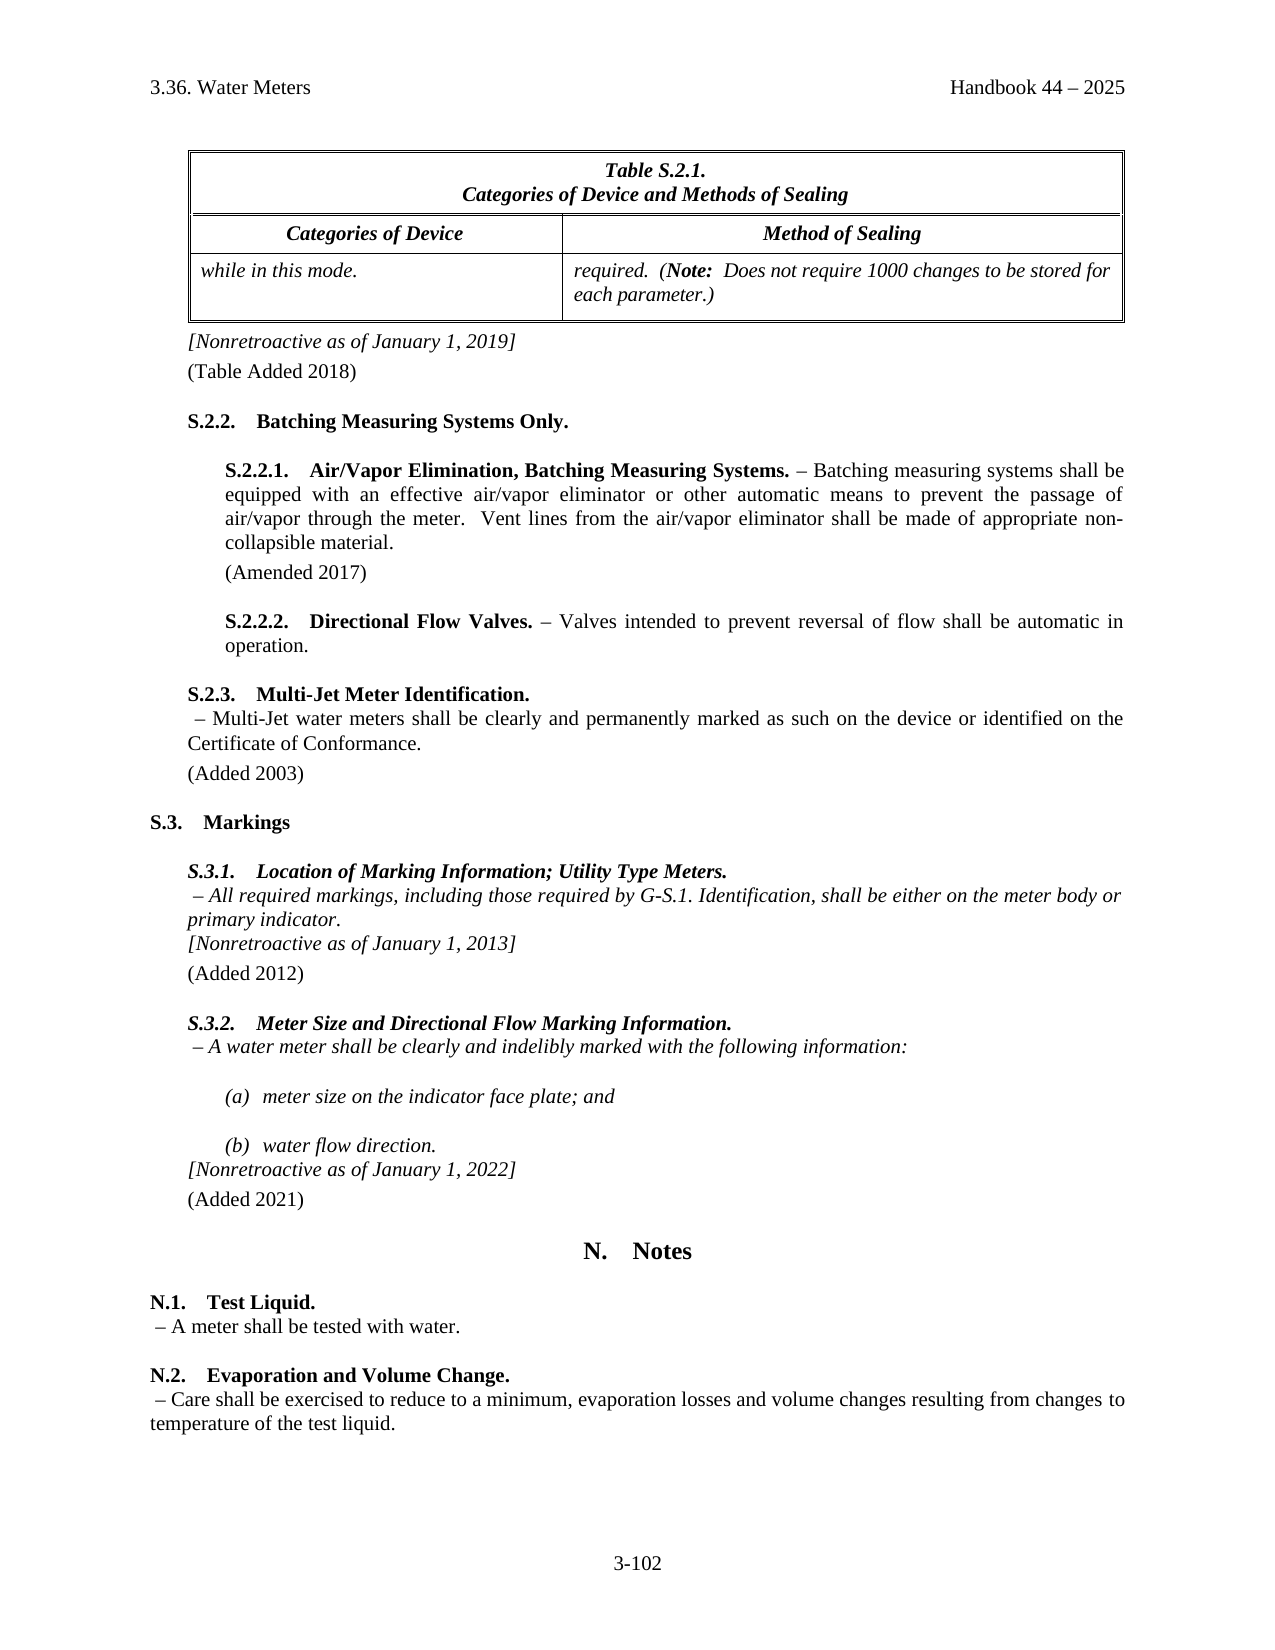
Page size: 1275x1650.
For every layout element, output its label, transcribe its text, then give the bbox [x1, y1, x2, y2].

subtitle S.3. Markings [150, 810, 1125, 834]
table_header Table S.2.1. Categories of Device and Methods of Sealing [191, 153, 1122, 213]
subtitle N. Notes [150, 1236, 1125, 1265]
subtitle S.2.3. Multi-Jet Meter Identification. [187, 682, 1125, 706]
subtitle N.1. Test Liquid. [150, 1290, 1125, 1314]
text – A meter shall be tested with water. [150, 1314, 1125, 1338]
text (Added 2003) [187, 761, 1125, 785]
text (Amended 2017) [225, 560, 1125, 584]
text S.2.2.1. Air/Vapor Elimination, Batching Measuring Systems. – Batching measuring systems shall be equipped with an effective air/vapor eliminator or other automatic means to prevent the passage of air/vapor through the meter. Vent lines from the air/vapor eliminator shall be made of appropriate non-collapsible material. [225, 458, 1125, 554]
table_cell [191, 254, 562, 320]
subtitle S.3.1. Location of Marking Information; Utility Type Meters. [187, 859, 1125, 883]
text [Nonretroactive as of January 1, 2013] [187, 931, 1125, 955]
text (Table Added 2018) [187, 359, 1125, 383]
subtitle N.2. Evaporation and Volume Change. [150, 1363, 1125, 1387]
table_cell Method of Sealing [563, 213, 1123, 252]
text (Added 2012) [187, 961, 1125, 985]
subtitle S.3.2. Meter Size and Directional Flow Marking Information. [187, 1010, 1125, 1034]
list meter size on the indicator face plate; and [225, 1083, 1125, 1108]
list water flow direction. [225, 1133, 1125, 1157]
subtitle S.2.2. Batching Measuring Systems Only. [187, 408, 1125, 433]
table_cell Categories of Device [189, 213, 562, 252]
text S.2.2.2. Directional Flow Valves. – Valves intended to prevent reversal of flow shall be automatic in operation. [225, 609, 1125, 657]
text – Multi-Jet water meters shall be clearly and permanently marked as such on the device or identified on the Certificate of Conformance. [187, 706, 1125, 754]
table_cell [563, 254, 1122, 320]
text [Nonretroactive as of January 1, 2022] [187, 1157, 1125, 1181]
text – All required markings, including those required by G-S.1. Identification, shall be either on the meter body or primary indicator. [187, 883, 1125, 931]
text – A water meter shall be clearly and indelibly marked with the following information: [187, 1034, 1125, 1058]
text (Added 2021) [187, 1187, 1125, 1211]
text [Nonretroactive as of January 1, 2019] [187, 329, 1125, 353]
text – Care shall be exercised to reduce to a minimum, evaporation losses and volume changes resulting from changes to temperature of the test liquid. [150, 1387, 1125, 1435]
